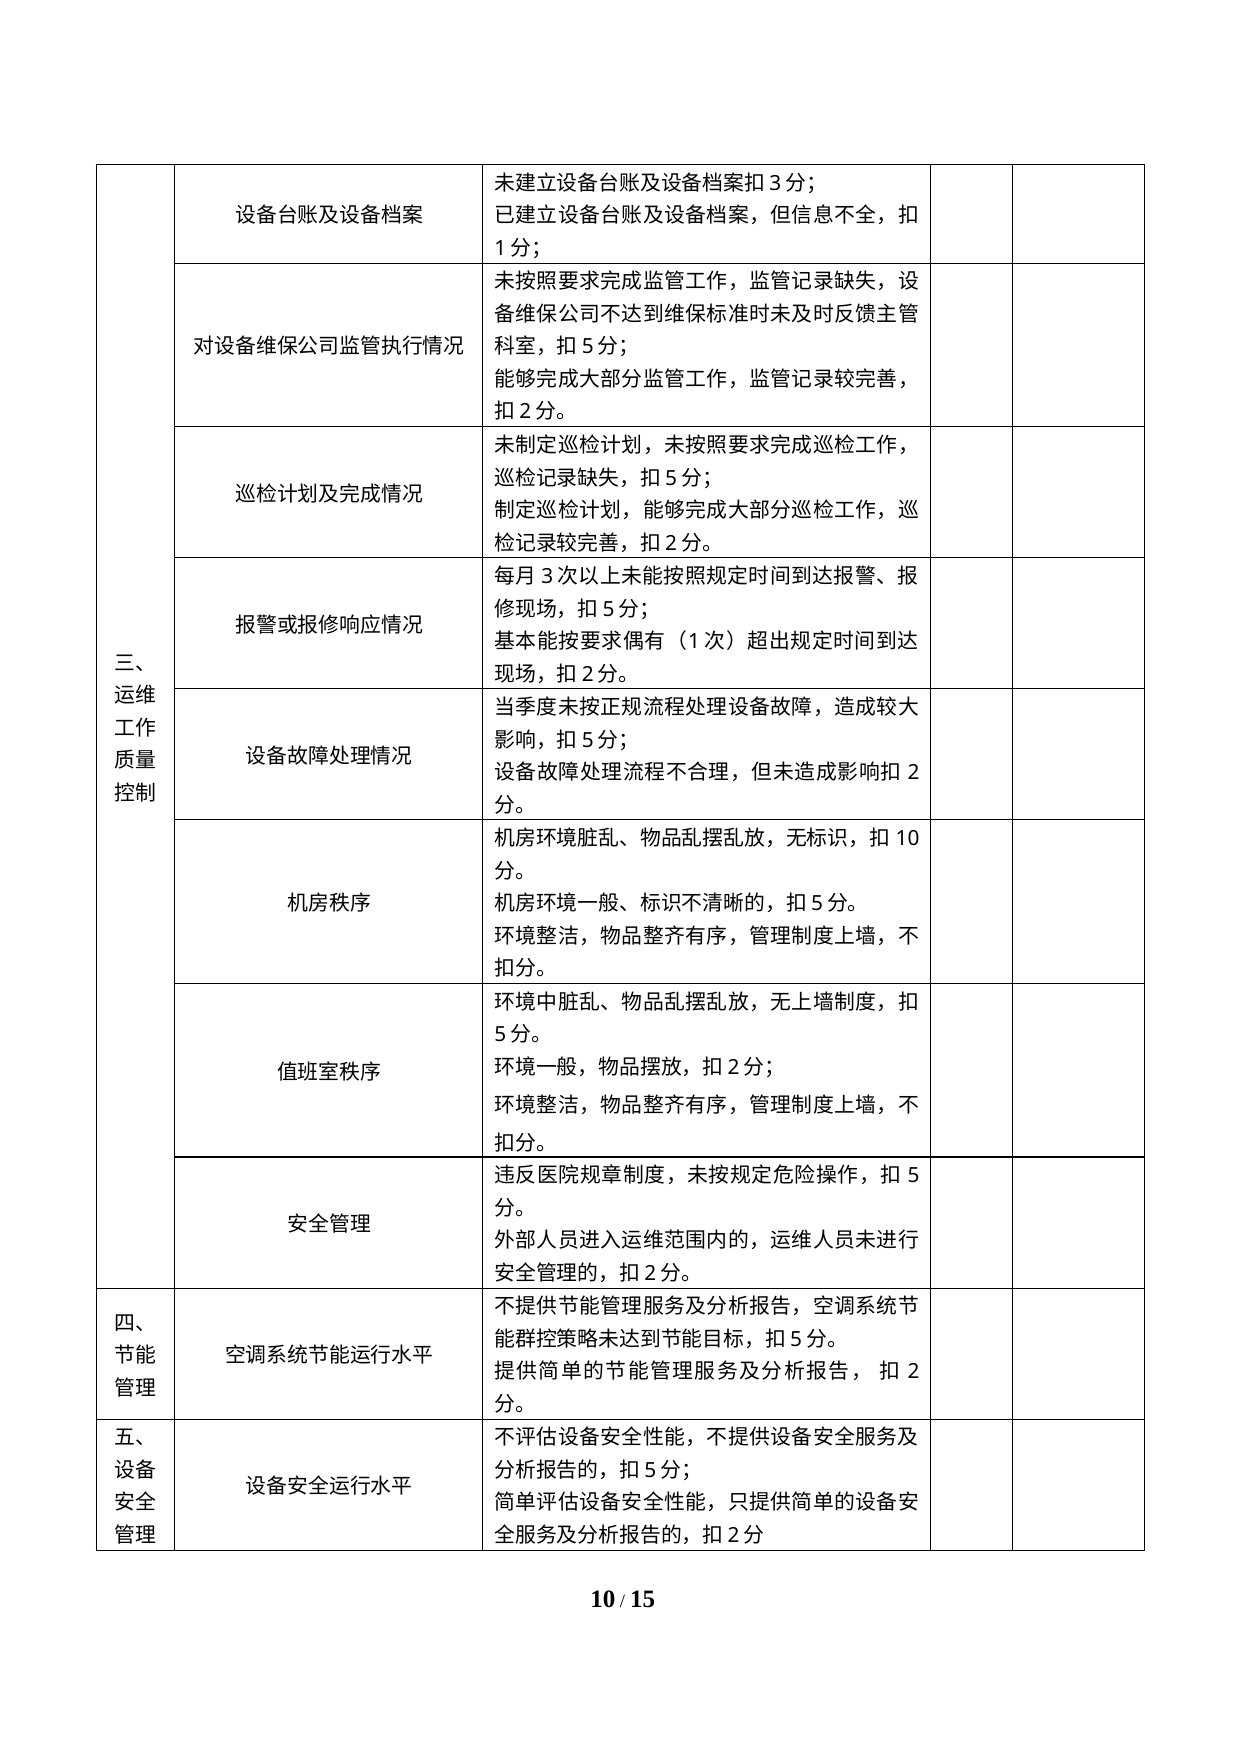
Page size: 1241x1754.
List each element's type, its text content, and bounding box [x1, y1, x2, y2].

table_cell [931, 427, 1012, 557]
table_cell [931, 984, 1012, 1156]
table_cell [931, 165, 1012, 263]
table_cell 不提供节能管理服务及分析报告，空调系统节能群控策略未达到节能目标，扣5分。 提供简单的节能管理服务及分析报告， 扣2分。 [483, 1289, 930, 1418]
table_cell [931, 820, 1012, 983]
table_cell 值班室秩序 [175, 984, 482, 1156]
table_cell 对设备维保公司监管执行情况 [175, 264, 482, 426]
table_cell [1013, 427, 1144, 557]
table_cell [931, 689, 1012, 819]
table_cell 设备台账及设备档案 [175, 165, 482, 263]
table_cell 设备安全运行水平 [175, 1420, 482, 1549]
table_cell [1013, 1420, 1144, 1549]
table_cell [931, 1158, 1012, 1287]
table_cell 未按照要求完成监管工作，监管记录缺失，设备维保公司不达到维保标准时未及时反馈主管科室，扣5分； 能够完成大部分监管工作，监管记录较完善，扣2分。 [483, 264, 930, 426]
table_cell [1013, 689, 1144, 819]
table_cell 机房环境脏乱、物品乱摆乱放，无标识，扣10分。 机房环境一般、标识不清晰的，扣5分。 环境整洁，物品整齐有序，管理制度上墙，不扣分。 [483, 820, 930, 983]
table_cell [931, 1420, 1012, 1549]
table_cell 未制定巡检计划，未按照要求完成巡检工作，巡检记录缺失，扣5分； 制定巡检计划，能够完成大部分巡检工作，巡检记录较完善，扣2分。 [483, 427, 930, 557]
table_cell [1013, 264, 1144, 426]
table_cell [931, 558, 1012, 688]
table_cell 三、运维工作质量控制 [97, 165, 174, 1287]
table_cell [1013, 1289, 1144, 1418]
table_cell 机房秩序 [175, 820, 482, 983]
table_cell 环境中脏乱、物品乱摆乱放，无上墙制度，扣5分。 环境一般，物品摆放，扣2分； 环境整洁，物品整齐有序，管理制度上墙，不扣分。 [483, 984, 930, 1156]
table_cell 不评估设备安全性能，不提供设备安全服务及分析报告的，扣5分； 简单评估设备安全性能，只提供简单的设备安全服务及分析报告的，扣2分 [483, 1420, 930, 1549]
table_cell 四、节能管理 [97, 1289, 174, 1418]
table_cell 安全管理 [175, 1158, 482, 1287]
table_cell [1013, 165, 1144, 263]
table_cell 设备故障处理情况 [175, 689, 482, 819]
table_cell 违反医院规章制度，未按规定危险操作，扣5分。 外部人员进入运维范围内的，运维人员未进行安全管理的，扣2分。 [483, 1158, 930, 1287]
table_cell 空调系统节能运行水平 [175, 1289, 482, 1418]
table_cell [931, 264, 1012, 426]
table_cell [1013, 1158, 1144, 1287]
table_cell 当季度未按正规流程处理设备故障，造成较大影响，扣5分； 设备故障处理流程不合理，但未造成影响扣2分。 [483, 689, 930, 819]
table_cell 五、设备安全管理 [97, 1420, 174, 1549]
table_cell [1013, 820, 1144, 983]
table_cell 未建立设备台账及设备档案扣3分； 已建立设备台账及设备档案，但信息不全，扣1分； [483, 165, 930, 263]
table_cell 报警或报修响应情况 [175, 558, 482, 688]
table_cell [931, 1289, 1012, 1418]
table_cell 每月3次以上未能按照规定时间到达报警、报修现场，扣5分； 基本能按要求偶有（1次）超出规定时间到达现场，扣2分。 [483, 558, 930, 688]
table_cell 巡检计划及完成情况 [175, 427, 482, 557]
table_cell [1013, 558, 1144, 688]
table_cell [1013, 984, 1144, 1156]
